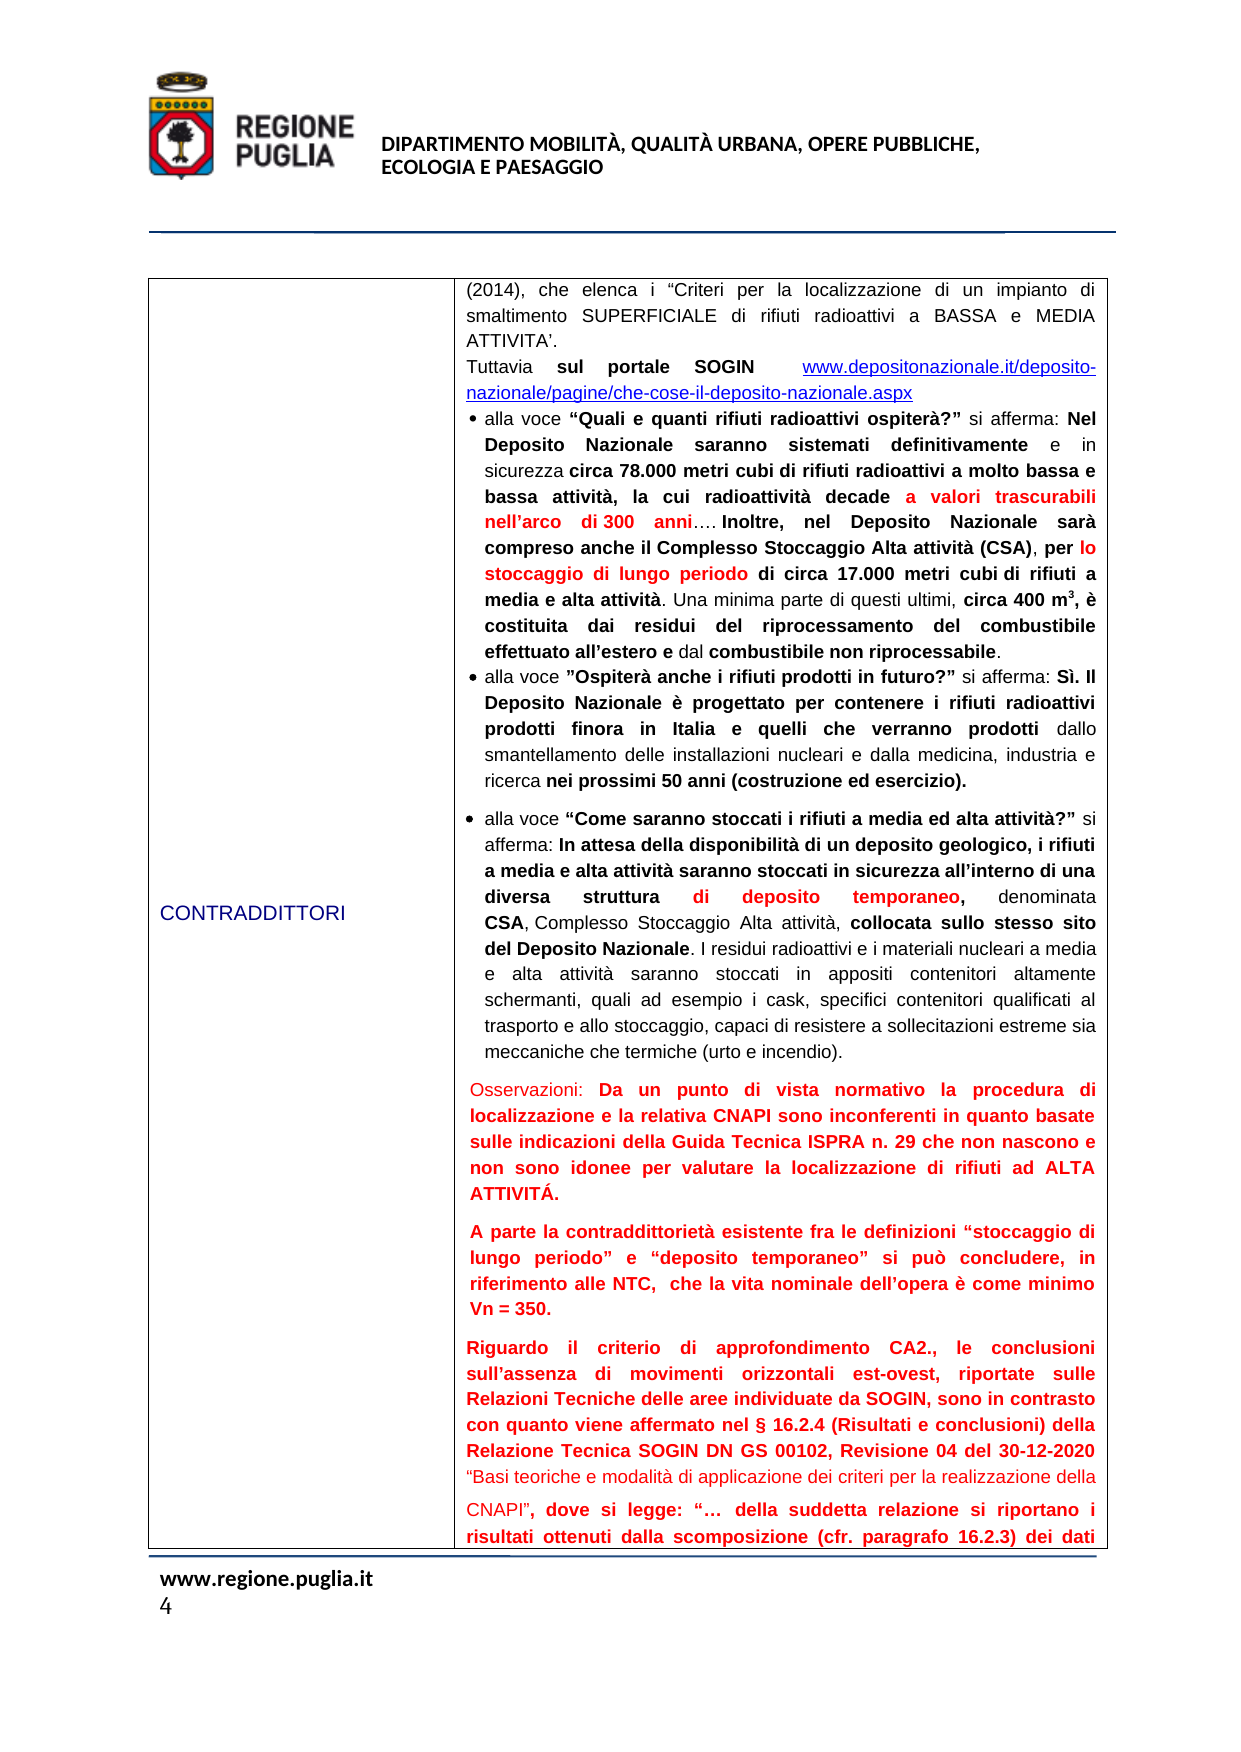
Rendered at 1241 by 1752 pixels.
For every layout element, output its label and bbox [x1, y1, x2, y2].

table_cell [455, 279, 1107, 1547]
table_cell [149, 279, 454, 1547]
